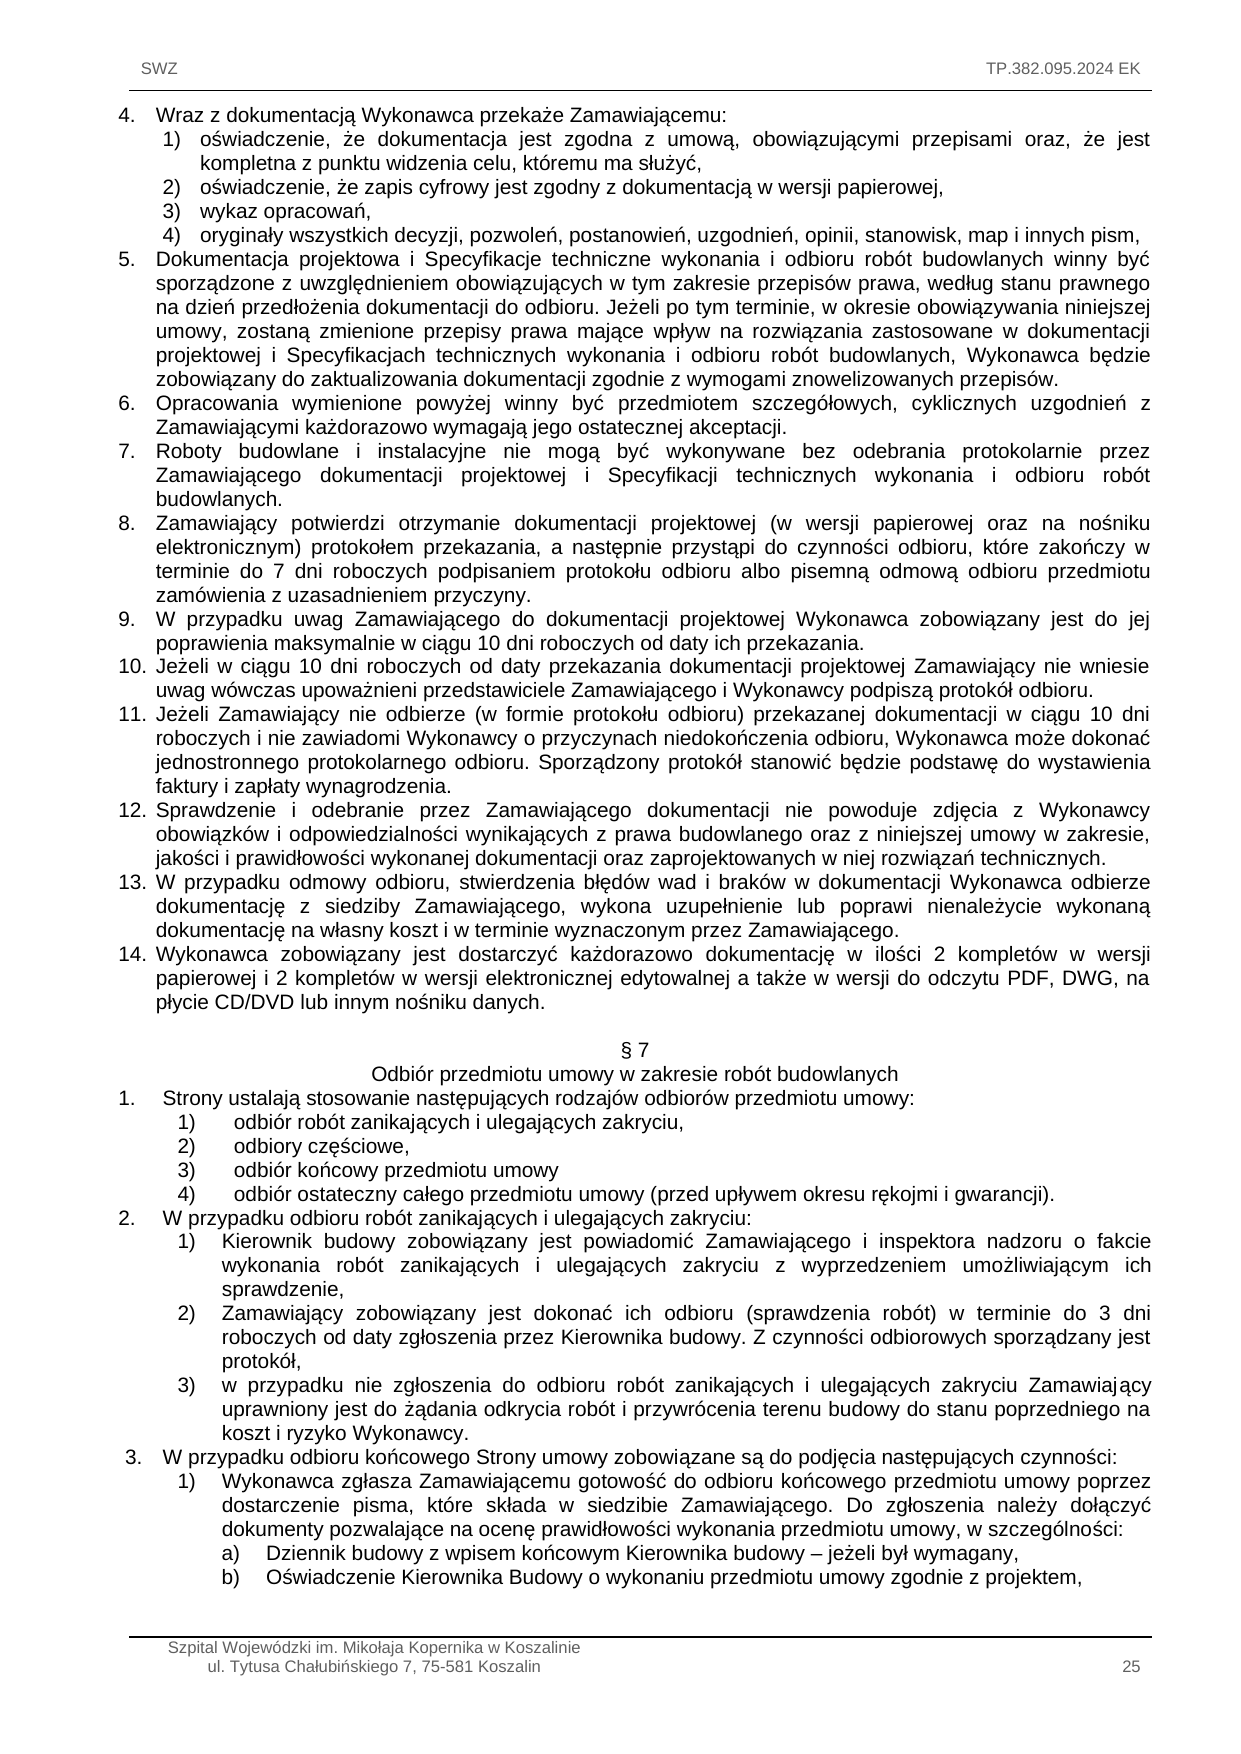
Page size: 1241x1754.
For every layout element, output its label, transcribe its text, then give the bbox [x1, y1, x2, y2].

list odbiory częściowe, [177, 1133, 1152, 1157]
text § 7 [118, 1038, 1152, 1062]
list Opracowania wymienione powyżej winny być przedmiotem szczegółowych, cyklicznych uzgodnień z Zamawiającymi każdorazowo wymagają jego ostatecznej akceptacji. [118, 391, 1152, 439]
list oświadczenie, że zapis cyfrowy jest zgodny z dokumentacją w wersji papierowej, [162, 175, 1152, 199]
list Wraz z dokumentacją Wykonawca przekaże Zamawiającemu: [118, 103, 1152, 127]
list W przypadku odbioru końcowego Strony umowy zobowiązane są do podjęcia następujących czynności: [125, 1445, 1152, 1469]
list Wykonawca zobowiązany jest dostarczyć każdorazowo dokumentację w ilości 2 kompletów w wersji papierowej i 2 kompletów w wersji elektronicznej edytowalnej a także w wersji do odczytu PDF, DWG, na płycie CD/DVD lub innym nośniku danych. [118, 942, 1152, 1014]
list oświadczenie, że dokumentacja jest zgodna z umową, obowiązującymi przepisami oraz, że jest kompletna z punktu widzenia celu, któremu ma służyć, [162, 127, 1152, 175]
list Wykonawca zgłasza Zamawiającemu gotowość do odbioru końcowego przedmiotu umowy poprzez dostarczenie pisma, które składa w siedzibie Zamawiającego. Do zgłoszenia należy dołączyć dokumenty pozwalające na ocenę prawidłowości wykonania przedmiotu umowy, w szczególności: [177, 1469, 1152, 1541]
list odbiór ostateczny całego przedmiotu umowy (przed upływem okresu rękojmi i gwarancji). [177, 1181, 1152, 1205]
list Jeżeli w ciągu 10 dni roboczych od daty przekazania dokumentacji projektowej Zamawiający nie wniesie uwag wówczas upoważnieni przedstawiciele Zamawiającego i Wykonawcy podpiszą protokół odbioru. [118, 654, 1152, 702]
list Roboty budowlane i instalacyjne nie mogą być wykonywane bez odebrania protokolarnie przez Zamawiającego dokumentacji projektowej i Specyfikacji technicznych wykonania i odbioru robót budowlanych. [118, 439, 1152, 511]
list W przypadku odbioru robót zanikających i ulegających zakryciu: [118, 1205, 1152, 1229]
list w przypadku nie zgłoszenia do odbioru robót zanikających i ulegających zakryciu Zamawiający uprawniony jest do żądania odkrycia robót i przywrócenia terenu budowy do stanu poprzedniego na koszt i ryzyko Wykonawcy. [177, 1373, 1152, 1445]
list Dziennik budowy z wpisem końcowym Kierownika budowy – jeżeli był wymagany, [221, 1541, 1152, 1565]
list odbiór robót zanikających i ulegających zakryciu, [177, 1109, 1152, 1133]
list Jeżeli Zamawiający nie odbierze (w formie protokołu odbioru) przekazanej dokumentacji w ciągu 10 dni roboczych i nie zawiadomi Wykonawcy o przyczynach niedokończenia odbioru, Wykonawca może dokonać jednostronnego protokolarnego odbioru. Sporządzony protokół stanowić będzie podstawę do wystawienia faktury i zapłaty wynagrodzenia. [118, 702, 1152, 798]
list Sprawdzenie i odebranie przez Zamawiającego dokumentacji nie powoduje zdjęcia z Wykonawcy obowiązków i odpowiedzialności wynikających z prawa budowlanego oraz z niniejszej umowy w zakresie, jakości i prawidłowości wykonanej dokumentacji oraz zaprojektowanych w niej rozwiązań technicznych. [118, 798, 1152, 870]
list odbiór końcowy przedmiotu umowy [177, 1157, 1152, 1181]
list Dokumentacja projektowa i Specyfikacje techniczne wykonania i odbioru robót budowlanych winny być sporządzone z uwzględnieniem obowiązujących w tym zakresie przepisów prawa, według stanu prawnego na dzień przedłożenia dokumentacji do odbioru. Jeżeli po tym terminie, w okresie obowiązywania niniejszej umowy, zostaną zmienione przepisy prawa mające wpływ na rozwiązania zastosowane w dokumentacji projektowej i Specyfikacjach technicznych wykonania i odbioru robót budowlanych, Wykonawca będzie zobowiązany do zaktualizowania dokumentacji zgodnie z wymogami znowelizowanych przepisów. [118, 247, 1152, 391]
text Odbiór przedmiotu umowy w zakresie robót budowlanych [118, 1062, 1152, 1086]
list Zamawiający zobowiązany jest dokonać ich odbioru (sprawdzenia robót) w terminie do 3 dni roboczych od daty zgłoszenia przez Kierownika budowy. Z czynności odbiorowych sporządzany jest protokół, [177, 1301, 1152, 1373]
list Zamawiający potwierdzi otrzymanie dokumentacji projektowej (w wersji papierowej oraz na nośniku elektronicznym) protokołem przekazania, a następnie przystąpi do czynności odbioru, które zakończy w terminie do 7 dni roboczych podpisaniem protokołu odbioru albo pisemną odmową odbioru przedmiotu zamówienia z uzasadnieniem przyczyny. [118, 511, 1152, 606]
list W przypadku odmowy odbioru, stwierdzenia błędów wad i braków w dokumentacji Wykonawca odbierze dokumentację z siedziby Zamawiającego, wykona uzupełnienie lub poprawi nienależycie wykonaną dokumentację na własny koszt i w terminie wyznaczonym przez Zamawiającego. [118, 870, 1152, 942]
list Strony ustalają stosowanie następujących rodzajów odbiorów przedmiotu umowy: [118, 1086, 1152, 1109]
list oryginały wszystkich decyzji, pozwoleń, postanowień, uzgodnień, opinii, stanowisk, map i innych pism, [162, 223, 1152, 247]
list W przypadku uwag Zamawiającego do dokumentacji projektowej Wykonawca zobowiązany jest do jej poprawienia maksymalnie w ciągu 10 dni roboczych od daty ich przekazania. [118, 606, 1152, 654]
list Oświadczenie Kierownika Budowy o wykonaniu przedmiotu umowy zgodnie z projektem, [221, 1565, 1152, 1589]
list Kierownik budowy zobowiązany jest powiadomić Zamawiającego i inspektora nadzoru o fakcie wykonania robót zanikających i ulegających zakryciu z wyprzedzeniem umożliwiającym ich sprawdzenie, [177, 1229, 1152, 1301]
list wykaz opracowań, [162, 199, 1152, 223]
